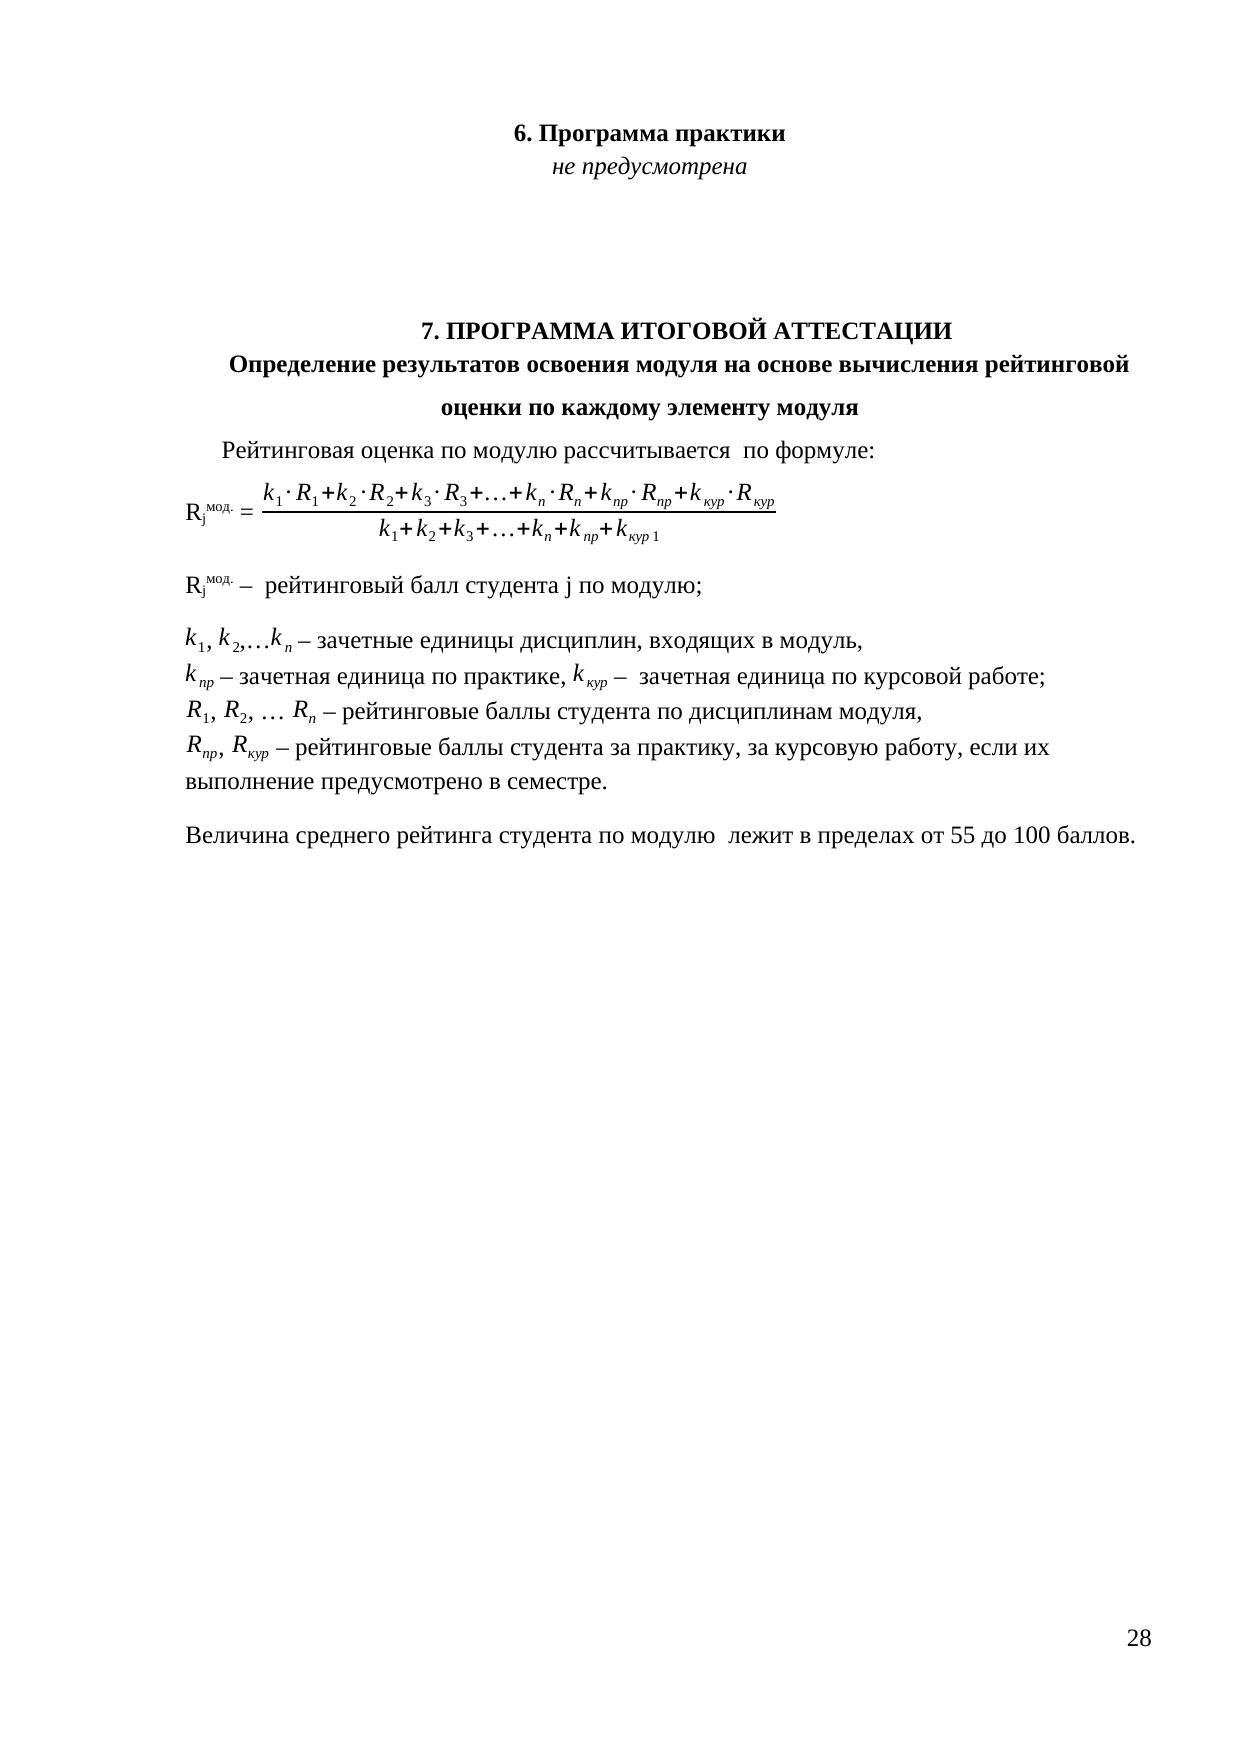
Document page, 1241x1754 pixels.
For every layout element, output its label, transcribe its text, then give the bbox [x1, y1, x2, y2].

text , – рейтинговые баллы студента за практику, за курсовую работу, если их выполнение предусмотрено в семестре. [185, 731, 1152, 795]
text Rjмод. = [185, 479, 1152, 545]
text 7. ПРОГРАММА ИТОГОВОЙ АТТЕСТАЦИИ [148, 316, 1152, 345]
text – зачетная единица по практике, – зачетная единица по курсовой работе; [185, 659, 1152, 691]
text , , … – рейтинговые баллы студента по дисциплинам модуля, [185, 695, 1152, 727]
text не предусмотрена [148, 151, 1152, 180]
text Rjмод. – рейтинговый балл студента j по модулю; [185, 570, 1152, 599]
text Рейтинговая оценка по модулю рассчитывается по формуле: [148, 436, 1152, 464]
text , ,… – зачетные единицы дисциплин, входящих в модуль, [185, 624, 1152, 655]
text Определение результатов освоения модуля на основе вычисления рейтинговой оценки по каждому элементу модуля [148, 349, 1152, 421]
text 6. Программа практики [148, 118, 1152, 147]
text Величина среднего рейтинга студента по модулю лежит в пределах от 55 до 100 баллов. [185, 820, 1152, 849]
